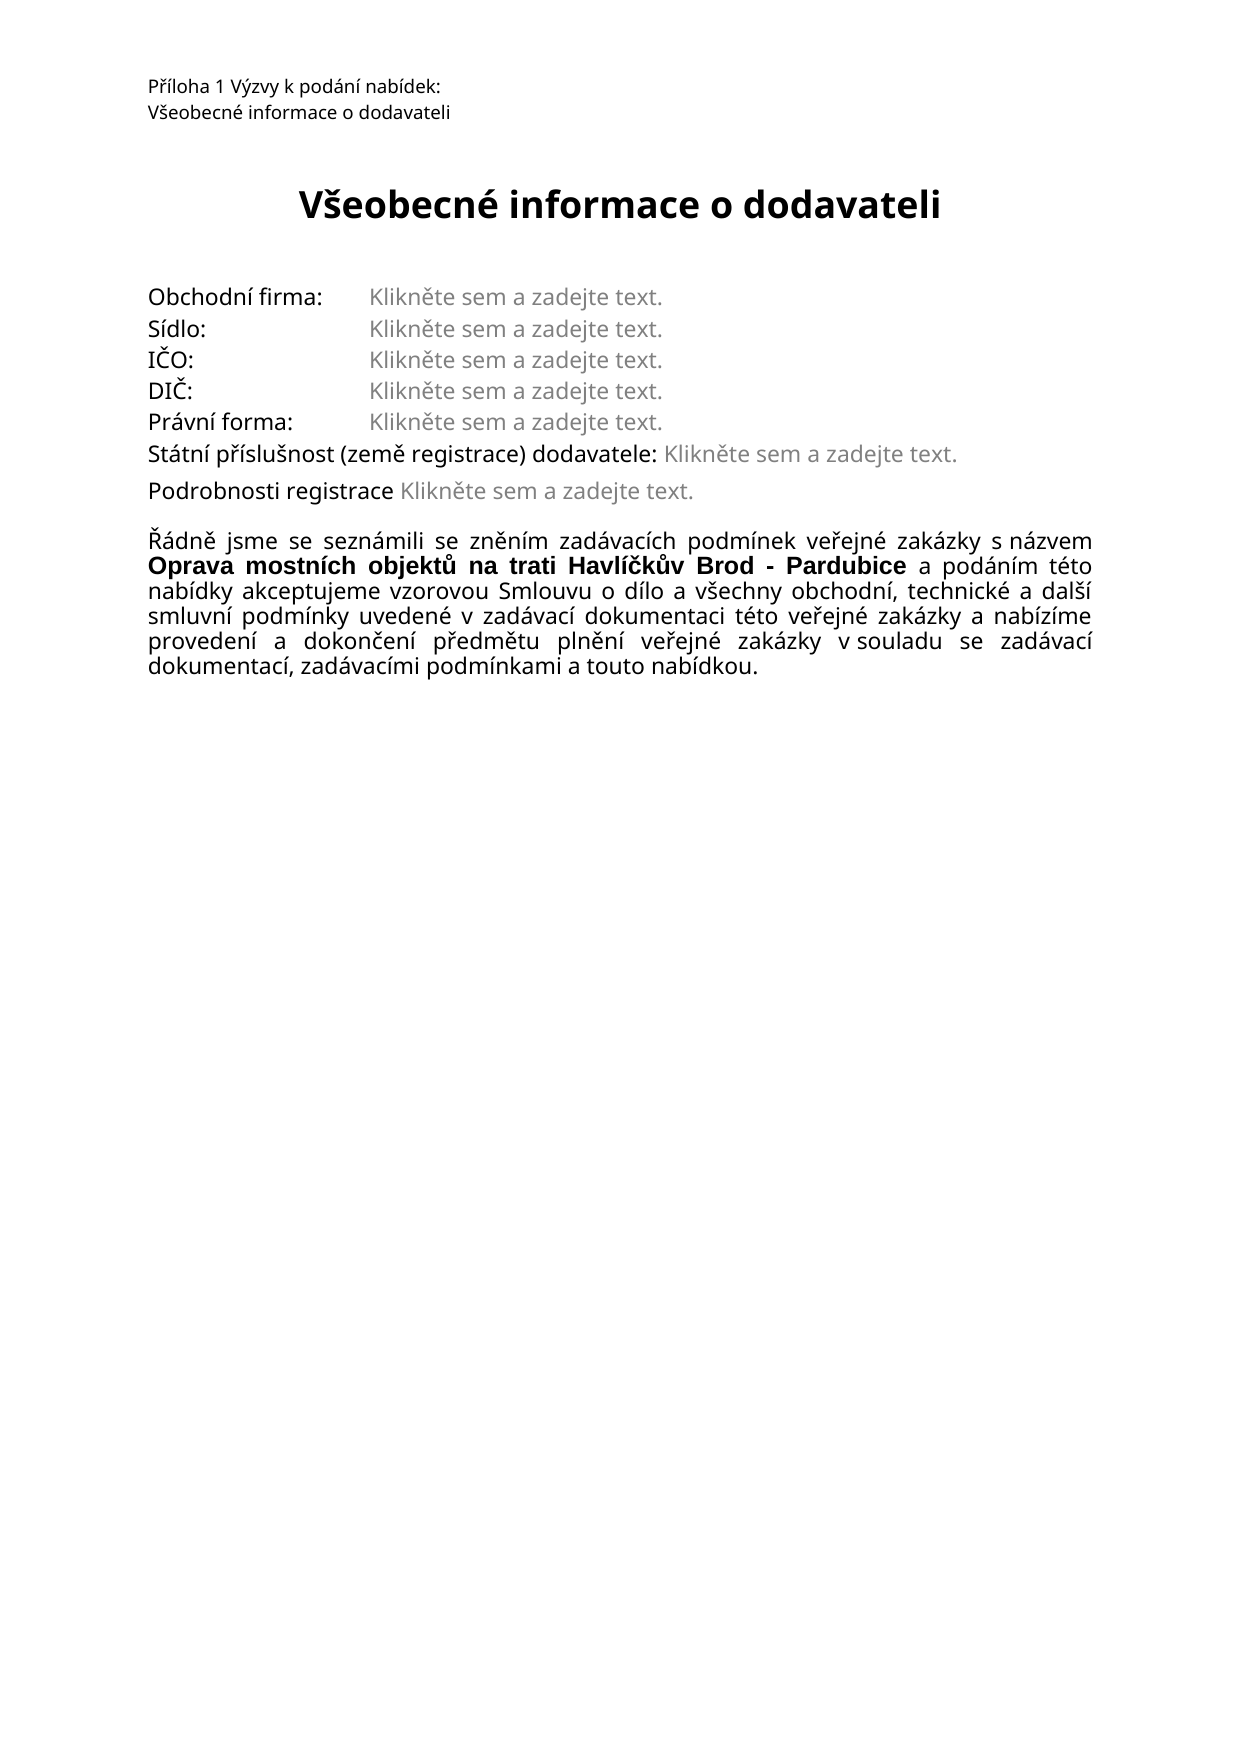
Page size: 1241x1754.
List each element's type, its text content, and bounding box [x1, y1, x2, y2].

text IČO: [148, 348, 1093, 373]
title Všeobecné informace o dodavateli [148, 178, 1093, 229]
text Státní příslušnost (země registrace) dodavatele: [148, 442, 1093, 467]
text Sídlo: [148, 317, 1093, 342]
text Řádně jsme se seznámili se zněním zadávacích podmínek veřejné zakázky s názvem Oprava mostních objektů na trati Havlíčkův Brod - Pardubice a podáním této nabídky akceptujeme vzorovou Smlouvu o dílo a všechny obchodní, technické a další smluvní podmínky uvedené v zadávací dokumentaci této veřejné zakázky a nabízíme provedení a dokončení předmětu plnění veřejné zakázky v souladu se zadávací dokumentací, zadávacími podmínkami a touto nabídkou. [148, 529, 1093, 679]
text Obchodní firma: [148, 286, 1093, 311]
text Právní forma: [148, 411, 1093, 436]
text Podrobnosti registrace [148, 479, 1093, 504]
text DIČ: [148, 379, 1093, 404]
